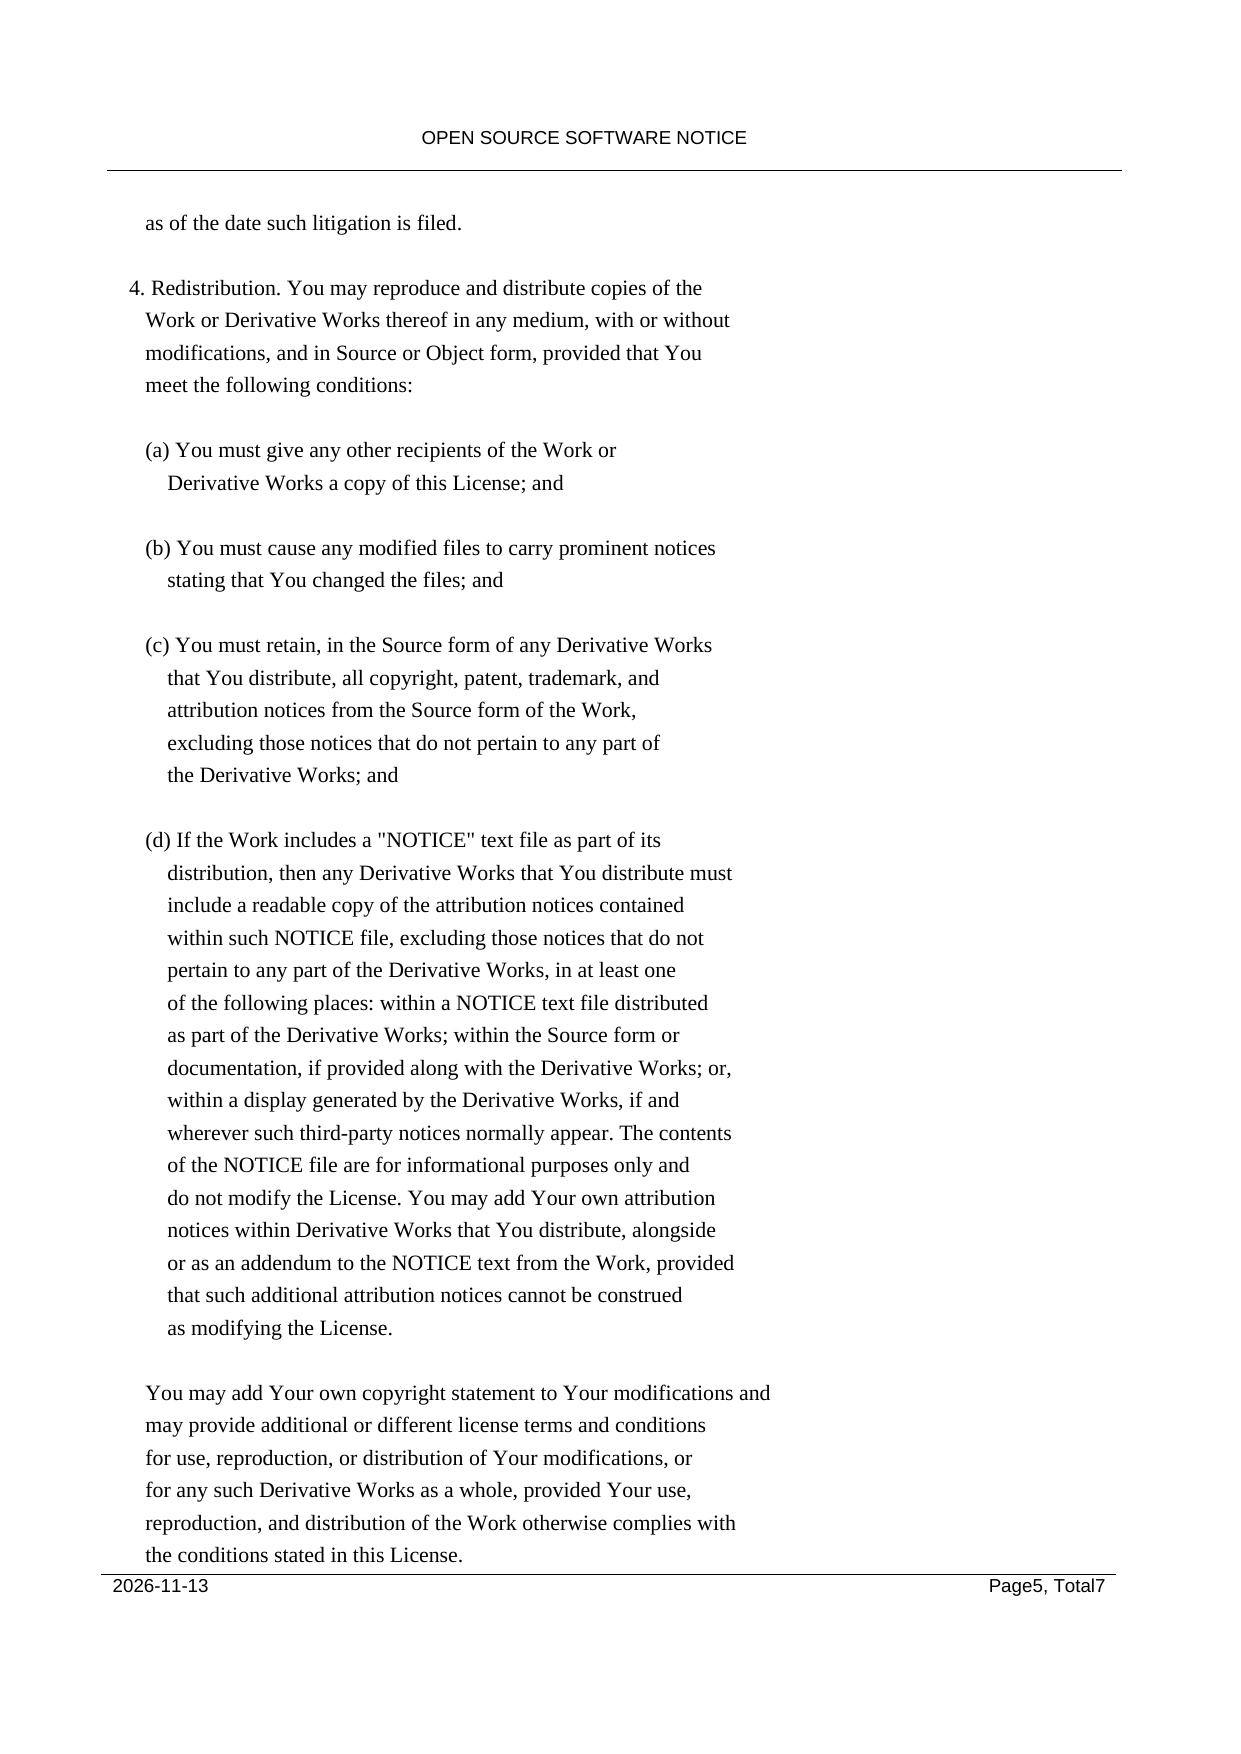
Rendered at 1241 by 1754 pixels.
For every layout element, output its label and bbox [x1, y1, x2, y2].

text [112, 206, 1128, 1571]
